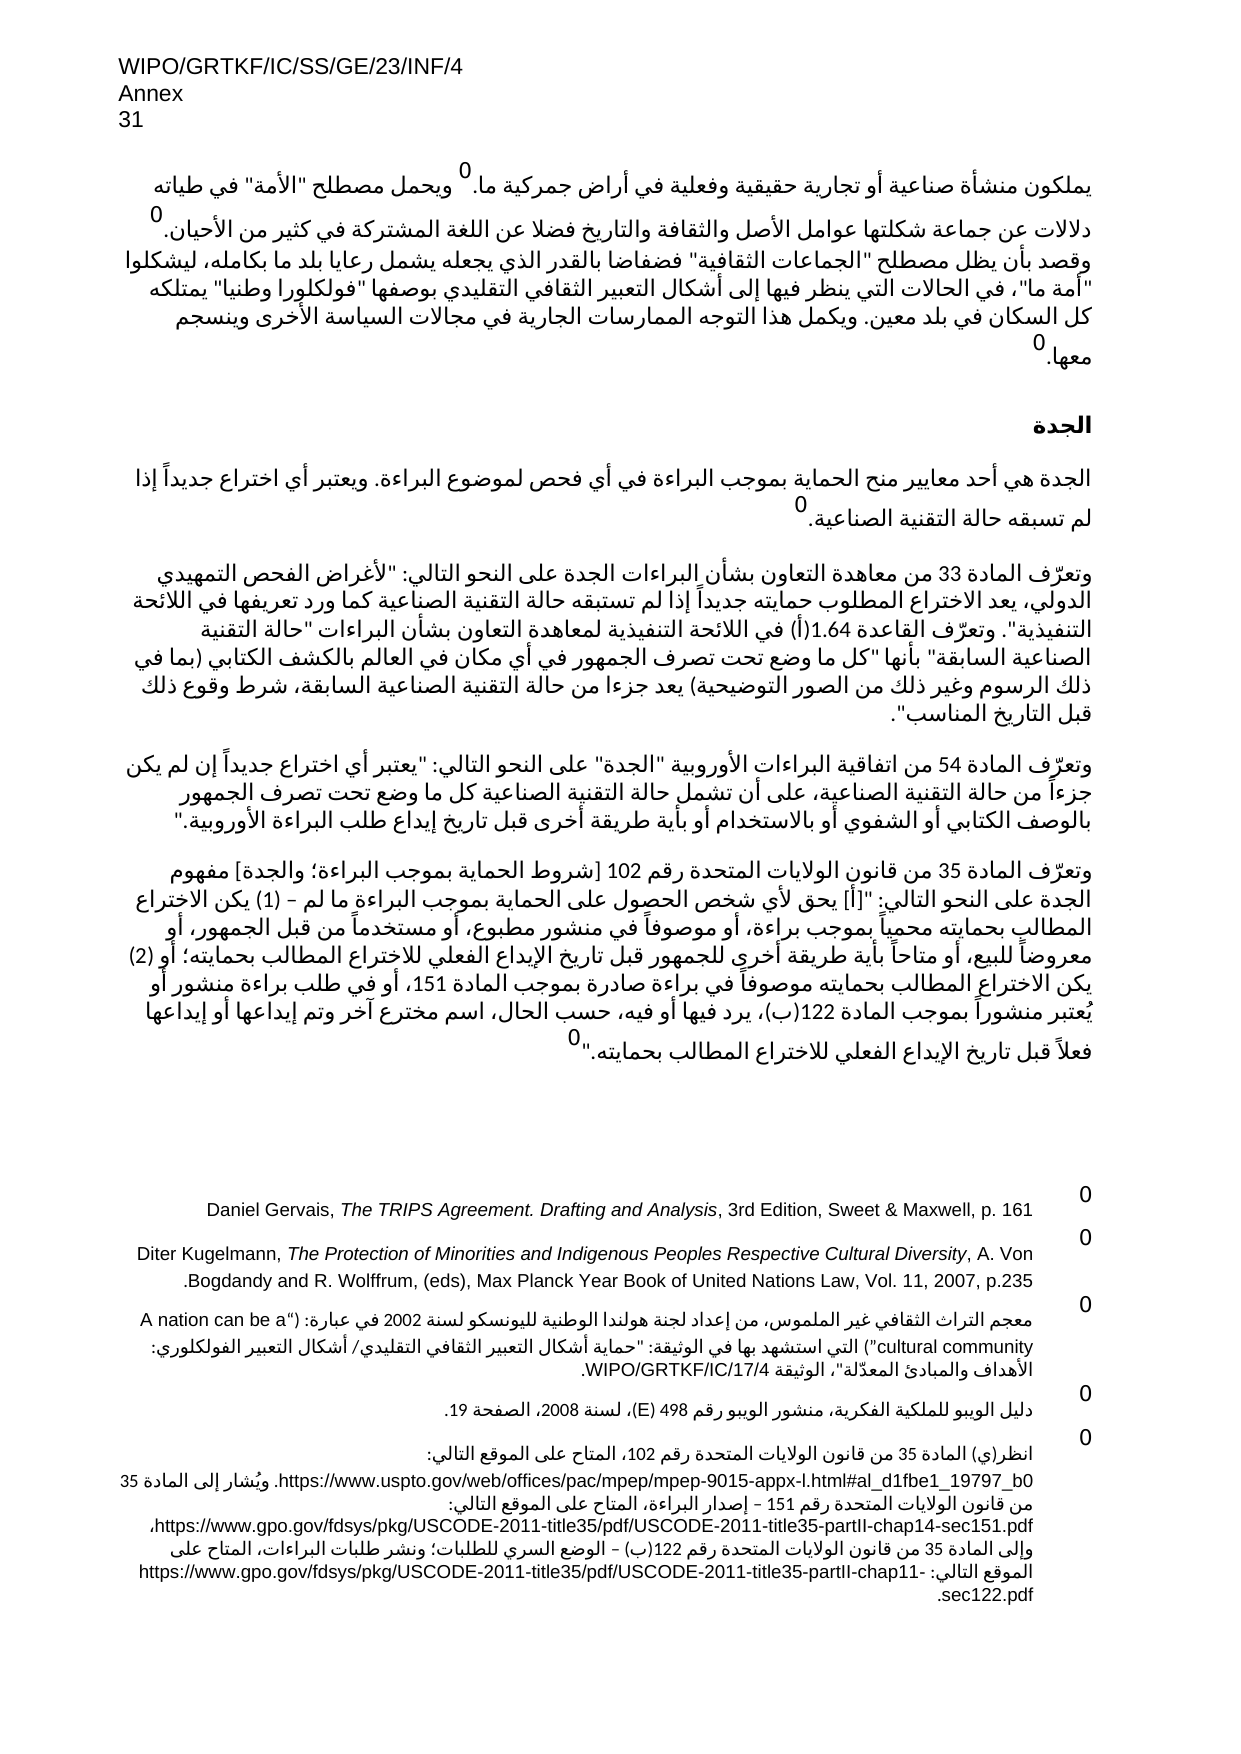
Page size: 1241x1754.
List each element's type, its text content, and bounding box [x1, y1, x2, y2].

text وتعرّف المادة 33 من معاهدة التعاون بشأن البراءات الجدة على النحو التالي: "لأغراض الفحص التمهيدي الدولي، يعد الاختراع المطلوب حمايته جديداً إذا لم تستبقه حالة التقنية الصناعية كما ورد تعريفها في اللائحة التنفيذية". وتعرّف القاعدة 1.64(أ) في اللائحة التنفيذية لمعاهدة التعاون بشأن البراءات "حالة التقنية الصناعية السابقة" بأنها "كل ما وضع تحت تصرف الجمهور في أي مكان في العالم بالكشف الكتابي (بما في ذلك الرسوم وغير ذلك من الصور التوضيحية) يعد جزءا من حالة التقنية الصناعية السابقة، شرط وقوع ذلك قبل التاريخ المناسب". [118, 559, 1092, 727]
text وتعرّف المادة 54 من اتفاقية البراءات الأوروبية "الجدة" على النحو التالي: "يعتبر أي اختراع جديداً إن لم يكن جزءاً من حالة التقنية الصناعية، على أن تشمل حالة التقنية الصناعية كل ما وضع تحت تصرف الجمهور بالوصف الكتابي أو الشفوي أو بالاستخدام أو بأية طريقة أخرى قبل تاريخ إيداع طلب البراءة الأوروبية." [118, 750, 1092, 834]
text وتعرّف المادة 35 من قانون الولايات المتحدة رقم 102 [شروط الحماية بموجب البراءة؛ والجدة] مفهوم الجدة على النحو التالي: "[أ] يحق لأي شخص الحصول على الحماية بموجب البراءة ما لم – (1) يكن الاختراع المطالب بحمايته محمياً بموجب براءة، أو موصوفاً في منشور مطبوع، أو مستخدماً من قبل الجمهور، أو معروضاً للبيع، أو متاحاً بأية طريقة أخرى للجمهور قبل تاريخ الإيداع الفعلي للاختراع المطالب بحمايته؛ أو (2) يكن الاختراع المطالب بحمايته موصوفاً في براءة صادرة بموجب المادة 151، أو في طلب براءة منشور أو يُعتبر منشوراً بموجب المادة 122(ب)، يرد فيها أو فيه، حسب الحال، اسم مخترع آخر وتم إيداعها أو إيداعها فعلاً قبل تاريخ الإيداع الفعلي للاختراع المطالب بحمايته." [118, 857, 1092, 1068]
subtitle الجدة [118, 411, 1092, 439]
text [118, 158, 1092, 373]
text الجدة هي أحد معايير منح الحماية بموجب البراءة في أي فحص لموضوع البراءة. ويعتبر أي اختراع جديداً إذا لم تسبقه حالة التقنية الصناعية. [118, 464, 1092, 536]
